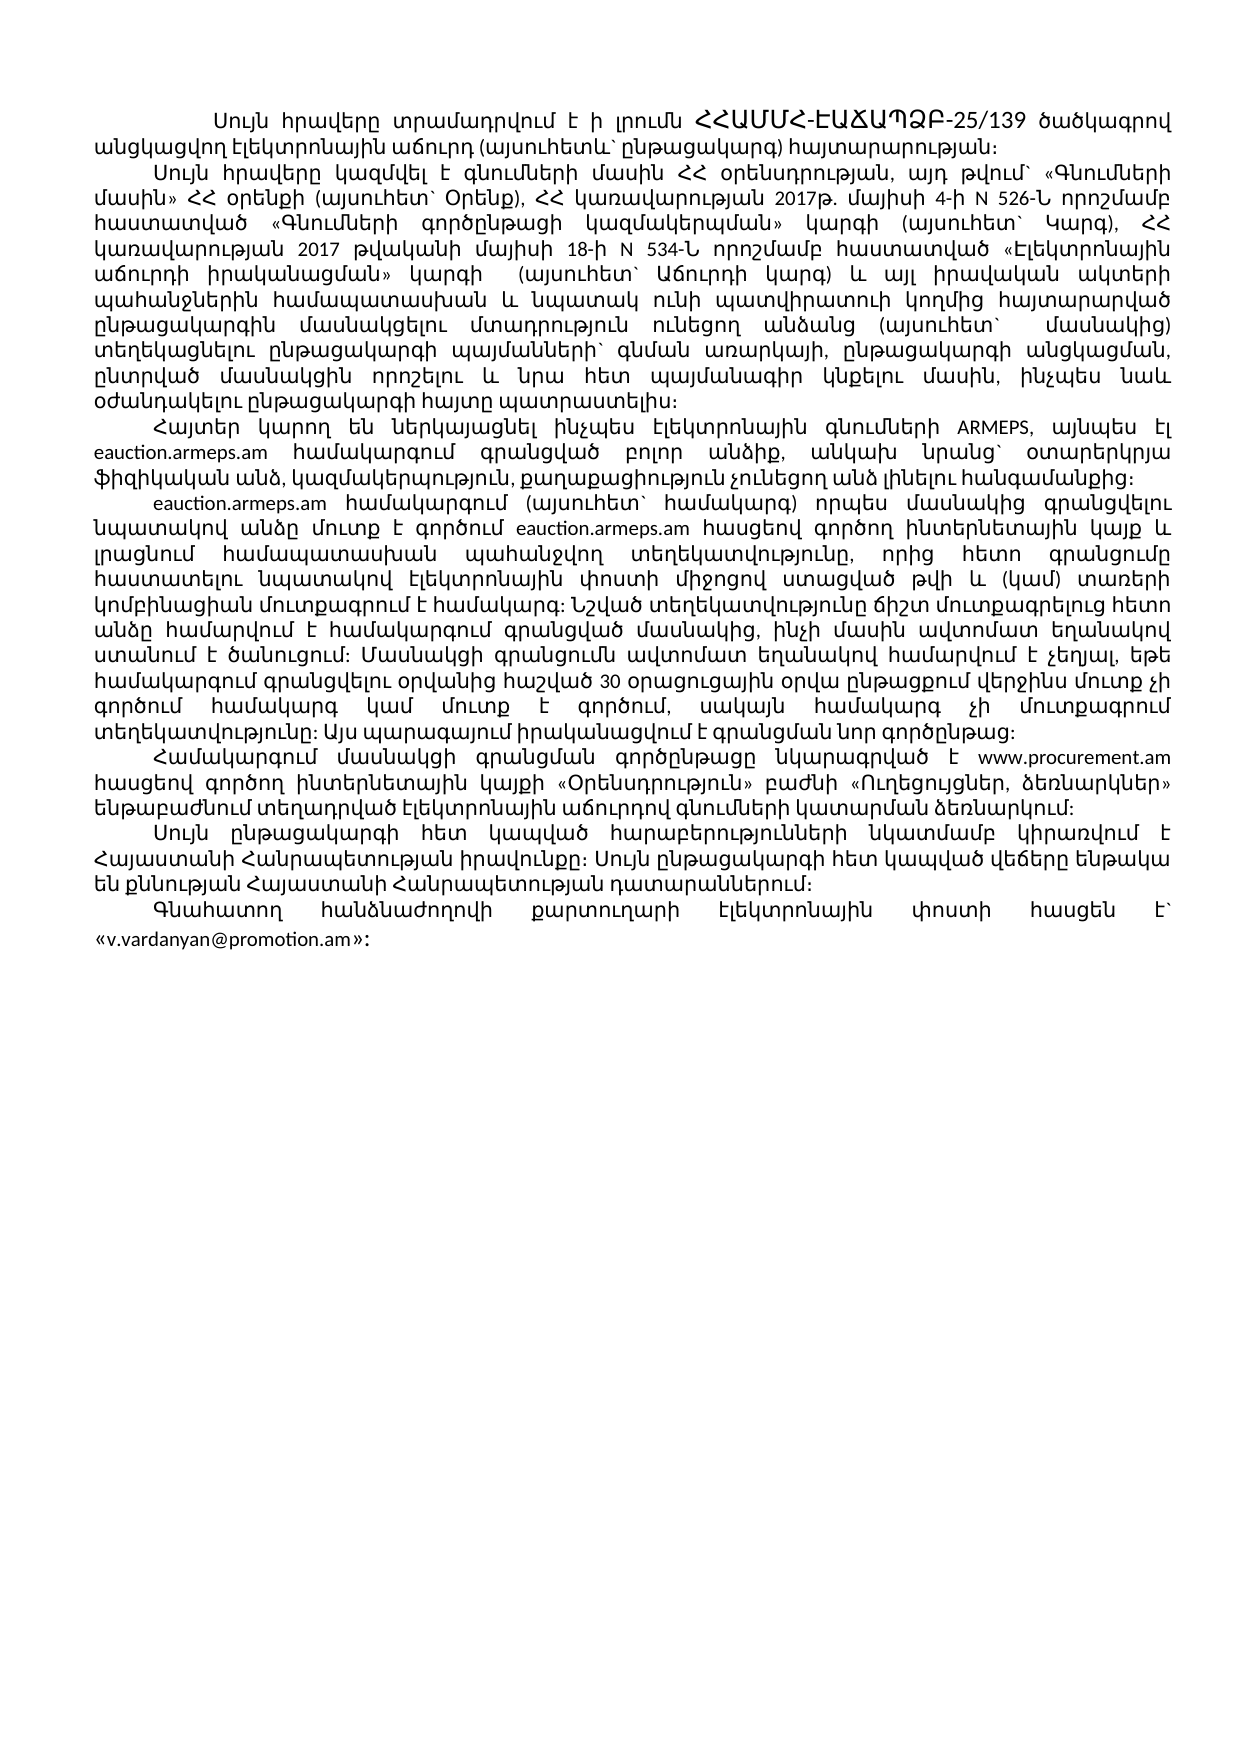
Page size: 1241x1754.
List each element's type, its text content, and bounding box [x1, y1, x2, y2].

text eauction.armeps.am համակարգում (այսուհետ` համակարգ) որպես մասնակից գրանցվելու նպատակով անձը մուտք է գործում eauction.armeps.am հասցեով գործող ինտերնետային կայք և լրացնում համապատասխան պահանջվող տեղեկատվությունը, որից հետո գրանցումը հաստատելու նպատակով էլեկտրոնային փոստի միջոցով ստացված թվի և (կամ) տառերի կոմբինացիան մուտքագրում է համակարգ: Նշված տեղեկատվությունը ճիշտ մուտքագրելուց հետո անձը համարվում է համակարգում գրանցված մասնակից, ինչի մասին ավտոմատ եղանակով ստանում է ծանուցում: Մասնակցի գրանցումն ավտոմատ եղանակով համարվում է չեղյալ, եթե համակարգում գրանցվելու օրվանից հաշված 30 օրացուցային օրվա ընթացքում վերջինս մուտք չի գործում համակարգ կամ մուտք է գործում, սակայն համակարգ չի մուտքագրում տեղեկատվությունը: Այս պարագայում իրականացվում է գրանցման նոր գործընթաց: [94, 490, 1171, 744]
text Սույն հրավերը կազմվել է գնումների մասին ՀՀ օրենսդրության, այդ թվում` «Գնումների մասին» ՀՀ օրենքի (այսուհետ` Օրենք), ՀՀ կառավարության 2017թ. մայիսի 4-ի N 526-Ն որոշմամբ հաստատված «Գնումների գործընթացի կազմակերպման» կարգի (այսուհետ` Կարգ), ՀՀ կառավարության 2017 թվականի մայիսի 18-ի N 534-Ն որոշմամբ հաստատված «Էլեկտրոնային աճուրդի իրականացման» կարգի (այսուհետ` Աճուրդի կարգ) և այլ իրավական ակտերի պահանջներին համապատասխան և նպատակ ունի պատվիրատուի կողմից հայտարարված ընթացակարգին մասնակցելու մտադրություն ունեցող անձանց (այսուհետ` մասնակից) տեղեկացնելու ընթացակարգի պայմանների` գնման առարկայի, ընթացակարգի անցկացման, ընտրված մասնակցին որոշելու և նրա հետ պայմանագիր կնքելու մասին, ինչպես նաև օժանդակելու ընթացակարգի հայտը պատրաստելիս։ [94, 160, 1171, 414]
text Սույն հրավերը տրամադրվում է ի լրումն ՀՀԱՄՄՀ-ԷԱՃԱՊՁԲ-25/139 ծածկագրով անցկացվող էլեկտրոնային աճուրդ (այսուհետև` ընթացակարգ) հայտարարության։ [94, 104, 1171, 160]
text Հայտեր կարող են ներկայացնել ինչպես էլեկտրոնային գնումների ARMEPS, այնպես էլ eauction.armeps.am համակարգում գրանցված բոլոր անձիք, անկախ նրանց` օտարերկրյա ֆիզիկական անձ, կազմակերպություն, քաղաքացիություն չունեցող անձ լինելու հանգամանքից։ [94, 414, 1171, 490]
text Գնահատող հանձնաժողովի քարտուղարի էլեկտրոնային փոստի հասցեն է` «v.vardanyan@promotion.am»: [94, 897, 1171, 953]
text Սույն ընթացակարգի հետ կապված հարաբերությունների նկատմամբ կիրառվում է Հայաստանի Հանրապետության իրավունքը։ Սույն ընթացակարգի հետ կապված վեճերը ենթակա են քննության Հայաստանի Հանրապետության դատարաններում։ [94, 821, 1171, 897]
text Համակարգում մասնակցի գրանցման գործընթացը նկարագրված է www.procurement.am հասցեով գործող ինտերնետային կայքի «Օրենսդրություն» բաժնի «Ուղեցույցներ, ձեռնարկներ» ենթաբաժնում տեղադրված էլեկտրոնային աճուրդով գնումների կատարման ձեռնարկում: [94, 744, 1171, 821]
